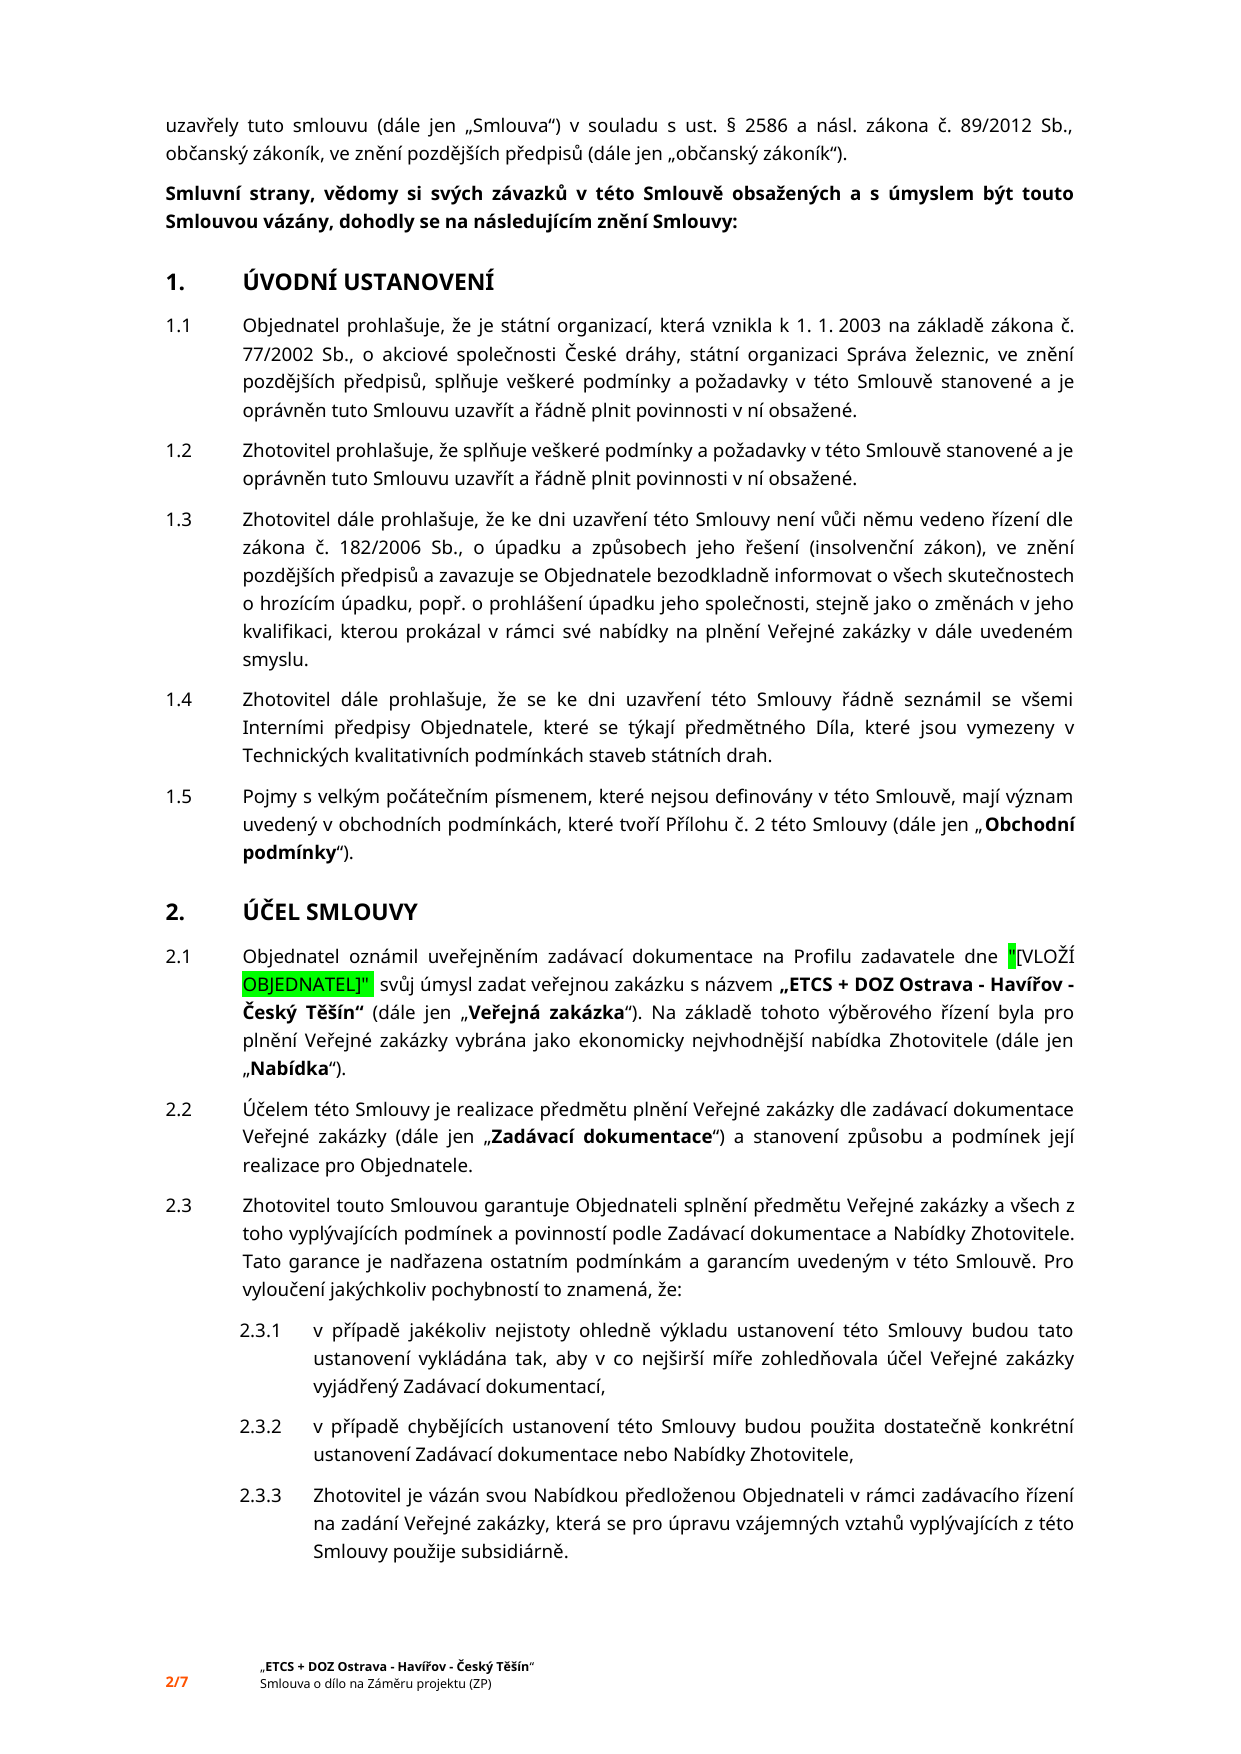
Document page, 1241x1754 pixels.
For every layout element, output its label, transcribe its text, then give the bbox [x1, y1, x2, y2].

text uzavřely tuto smlouvu (dále jen „Smlouva“) v souladu s ust. § 2586 a násl. zákona č. 89/2012 Sb., občanský zákoník, ve znění pozdějších předpisů (dále jen „občanský zákoník“). [165, 112, 1075, 166]
text Zhotovitel dále prohlašuje, že ke dni uzavření této Smlouvy není vůči němu vedeno řízení dle zákona č. 182/2006 Sb., o úpadku a způsobech jeho řešení (insolvenční zákon), ve znění pozdějších předpisů a zavazuje se Objednatele bezodkladně informovat o všech skutečnostech o hrozícím úpadku, popř. o prohlášení úpadku jeho společnosti, stejně jako o změnách v jeho kvalifikaci, kterou prokázal v rámci své nabídky na plnění Veřejné zakázky v dále uvedeném smyslu. [165, 506, 1075, 672]
text Účelem této Smlouvy je realizace předmětu plnění Veřejné zakázky dle zadávací dokumentace Veřejné zakázky (dále jen „Zadávací dokumentace“) a stanovení způsobu a podmínek její realizace pro Objednatele. [165, 1096, 1075, 1177]
text Pojmy s velkým počátečním písmenem, které nejsou definovány v této Smlouvě, mají význam uvedený v obchodních podmínkách, které tvoří Přílohu č. 2 této Smlouvy (dále jen „Obchodní podmínky“). [165, 783, 1075, 865]
text Zhotovitel touto Smlouvou garantuje Objednateli splnění předmětu Veřejné zakázky a všech z toho vyplývajících podmínek a povinností podle Zadávací dokumentace a Nabídky Zhotovitele. Tato garance je nadřazena ostatním podmínkám a garancím uvedeným v této Smlouvě. Pro vyloučení jakýchkoliv pochybností to znamená, že: [165, 1192, 1075, 1302]
text Objednatel prohlašuje, že je státní organizací, která vznikla k 1. 1. 2003 na základě zákona č. 77/2002 Sb., o akciové společnosti České dráhy, státní organizaci Správa železnic, ve znění pozdějších předpisů, splňuje veškeré podmínky a požadavky v této Smlouvě stanovené a je oprávněn tuto Smlouvu uzavřít a řádně plnit povinnosti v ní obsažené. [165, 313, 1075, 422]
text v případě jakékoliv nejistoty ohledně výkladu ustanovení této Smlouvy budou tato ustanovení vykládána tak, aby v co nejširší míře zohledňovala účel Veřejné zakázky vyjádřený Zadávací dokumentací, [239, 1317, 1075, 1398]
text ÚČEL SMLOUVY [165, 896, 1075, 928]
text v případě chybějících ustanovení této Smlouvy budou použita dostatečně konkrétní ustanovení Zadávací dokumentace nebo Nabídky Zhotovitele, [239, 1413, 1075, 1467]
text Smluvní strany, vědomy si svých závazků v této Smlouvě obsažených a s úmyslem být touto Smlouvou vázány, dohodly se na následujícím znění Smlouvy: [165, 181, 1075, 234]
text Zhotovitel prohlašuje, že splňuje veškeré podmínky a požadavky v této Smlouvě stanovené a je oprávněn tuto Smlouvu uzavřít a řádně plnit povinnosti v ní obsažené. [165, 437, 1075, 491]
text Objednatel oznámil uveřejněním zadávací dokumentace na Profilu zadavatele dne svůj úmysl zadat veřejnou zakázku s názvem „ETCS + DOZ Ostrava - Havířov - Český Těšín“ (dále jen „Veřejná zakázka“). Na základě tohoto výběrového řízení byla pro plnění Veřejné zakázky vybrána jako ekonomicky nejvhodnější nabídka Zhotovitele (dále jen „Nabídka“). [165, 943, 1075, 1081]
text ÚVODNÍ USTANOVENÍ [165, 266, 1075, 297]
text Zhotovitel je vázán svou Nabídkou předloženou Objednateli v rámci zadávacího řízení na zadání Veřejné zakázky, která se pro úpravu vzájemných vztahů vyplývajících z této Smlouvy použije subsidiárně. [239, 1482, 1075, 1564]
text Zhotovitel dále prohlašuje, že se ke dni uzavření této Smlouvy řádně seznámil se všemi Interními předpisy Objednatele, které se týkají předmětného Díla, které jsou vymezeny v Technických kvalitativních podmínkách staveb státních drah. [165, 687, 1075, 768]
